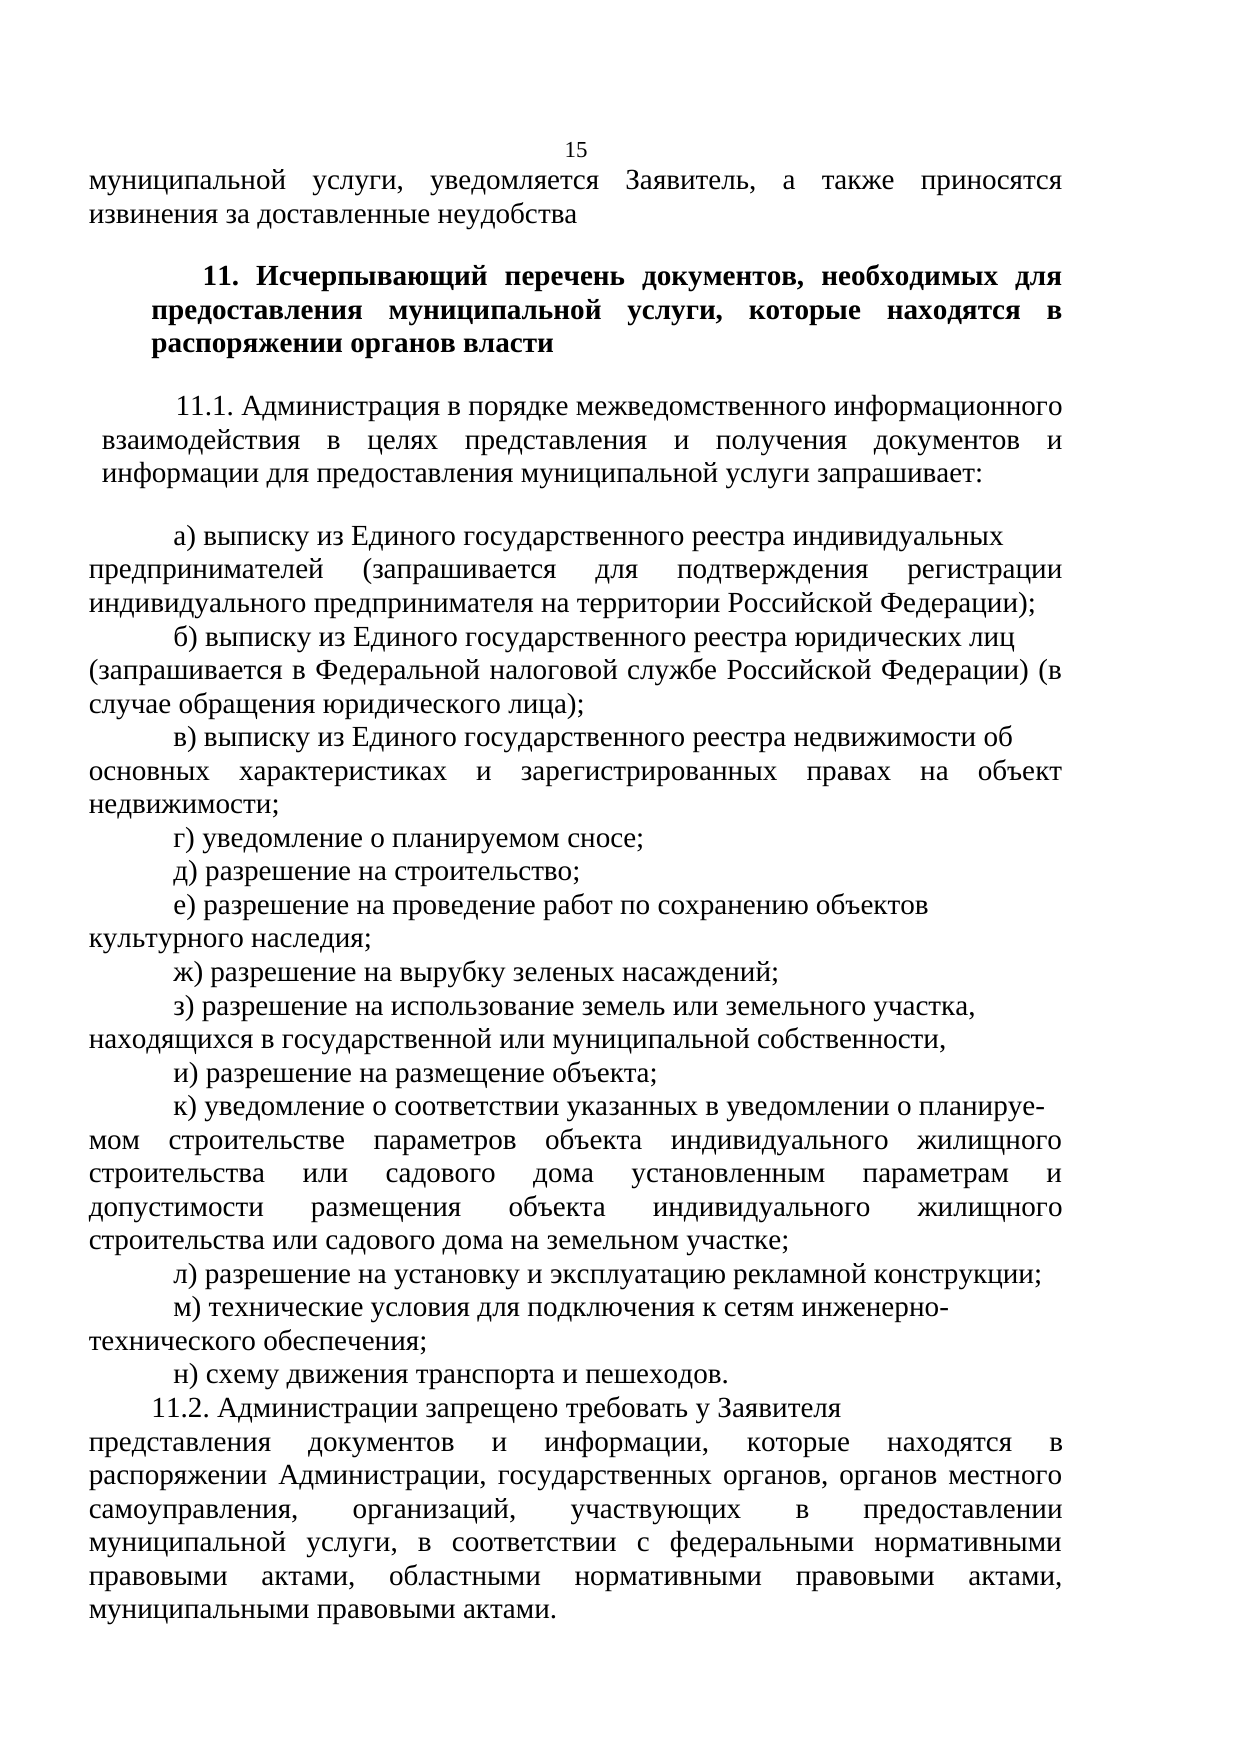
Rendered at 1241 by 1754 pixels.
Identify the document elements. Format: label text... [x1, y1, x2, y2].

text д) разрешение на строительство; [151, 853, 1063, 887]
text н) схему движения транспорта и пешеходов. [151, 1357, 1063, 1390]
text е) разрешение на проведение работ по сохранению объектов [151, 887, 1063, 921]
text з) разрешение на использование земель или земельного участка, [151, 988, 1063, 1021]
text и) разрешение на размещение объекта; [151, 1055, 1063, 1088]
text к) уведомление о соответствии указанных в уведомлении о планируе- [151, 1088, 1063, 1122]
text л) разрешение на установку и эксплуатацию рекламной конструкции; [151, 1256, 1063, 1289]
text б) выписку из Единого государственного реестра юридических лиц [151, 619, 1063, 652]
text м) технические условия для подключения к сетям инженерно- [151, 1289, 1063, 1323]
text технического обеспечения; [88, 1323, 1063, 1357]
text культурного наследия; [88, 921, 1063, 954]
text 11.2. Администрации запрещено требовать у Заявителя [151, 1390, 1063, 1424]
text предпринимателей (запрашивается для подтверждения регистрации индивидуального предпринимателя на территории Российской Федерации); [88, 552, 1063, 619]
list 11.1. Администрация в порядке межведомственного информационного взаимодействия в целях представления и получения документов и информации для предоставления муниципальной услуги запрашивает: [102, 388, 1063, 489]
text а) выписку из Единого государственного реестра индивидуальных [151, 518, 1063, 552]
text находящихся в государственной или муниципальной собственности, [88, 1021, 1063, 1055]
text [88, 162, 1063, 229]
text представления документов и информации, которые находятся в распоряжении Администрации, государственных органов, органов местного самоуправления, организаций, участвующих в предоставлении муниципальной услуги, в соответствии с федеральными нормативными правовыми актами, областными нормативными правовыми актами, муниципальными правовыми актами. [88, 1424, 1063, 1625]
text 11. Исчерпывающий перечень документов, необходимых для предоставления муниципальной услуги, которые находятся в распоряжении органов власти [151, 258, 1063, 359]
text (запрашивается в Федеральной налоговой службе Российской Федерации) (в случае обращения юридического лица); [88, 652, 1063, 719]
text г) уведомление о планируемом сносе; [151, 820, 1063, 853]
text в) выписку из Единого государственного реестра недвижимости об [151, 719, 1063, 753]
text мом строительстве параметров объекта индивидуального жилищного строительства или садового дома установленным параметрам и допустимости размещения объекта индивидуального жилищного строительства или садового дома на земельном участке; [88, 1122, 1063, 1256]
text основных характеристиках и зарегистрированных правах на объект недвижимости; [88, 753, 1063, 820]
text ж) разрешение на вырубку зеленых насаждений; [151, 954, 1063, 988]
